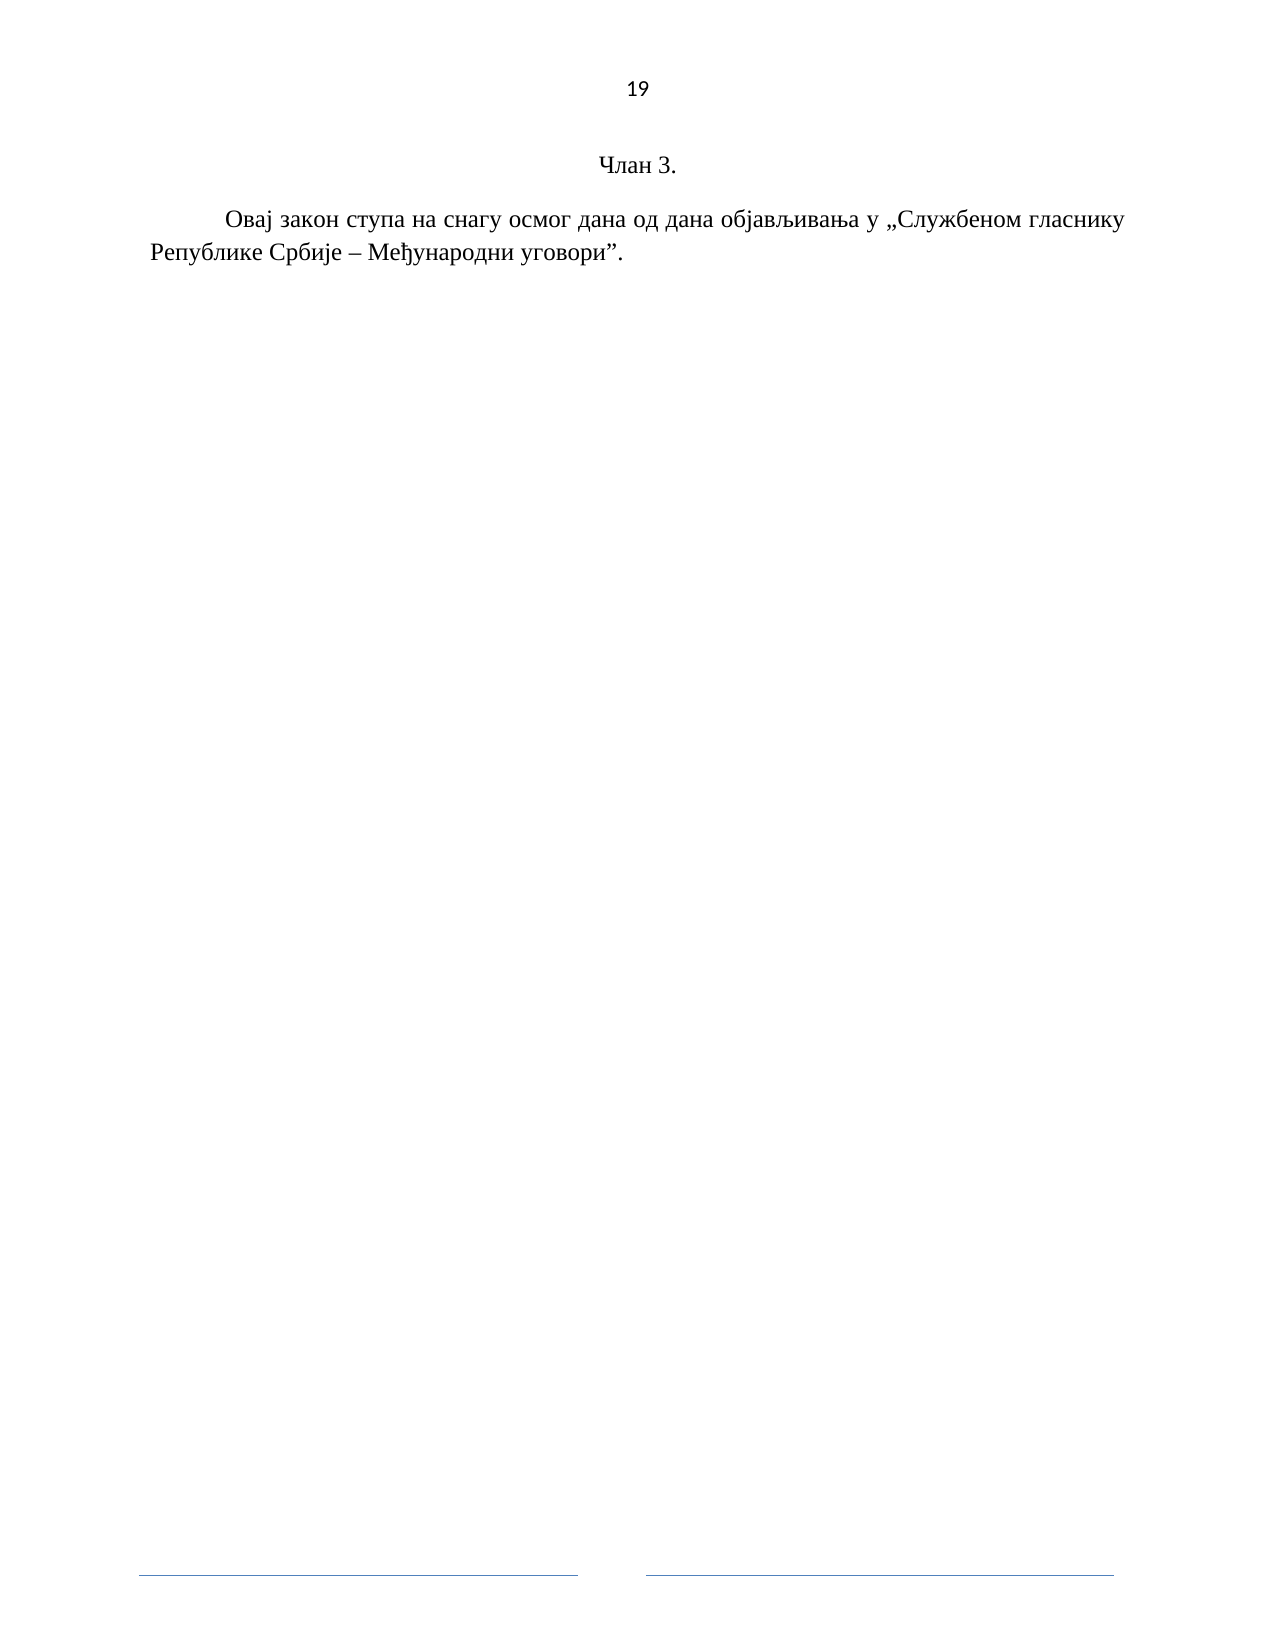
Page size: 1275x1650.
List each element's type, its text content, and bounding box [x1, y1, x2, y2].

text Члан 3. [150, 150, 1125, 179]
text Овај закон ступа на снагу осмог дана од дана објављивања у „Службеном гласнику Републике Србије – Међународни уговори”. [150, 204, 1125, 266]
